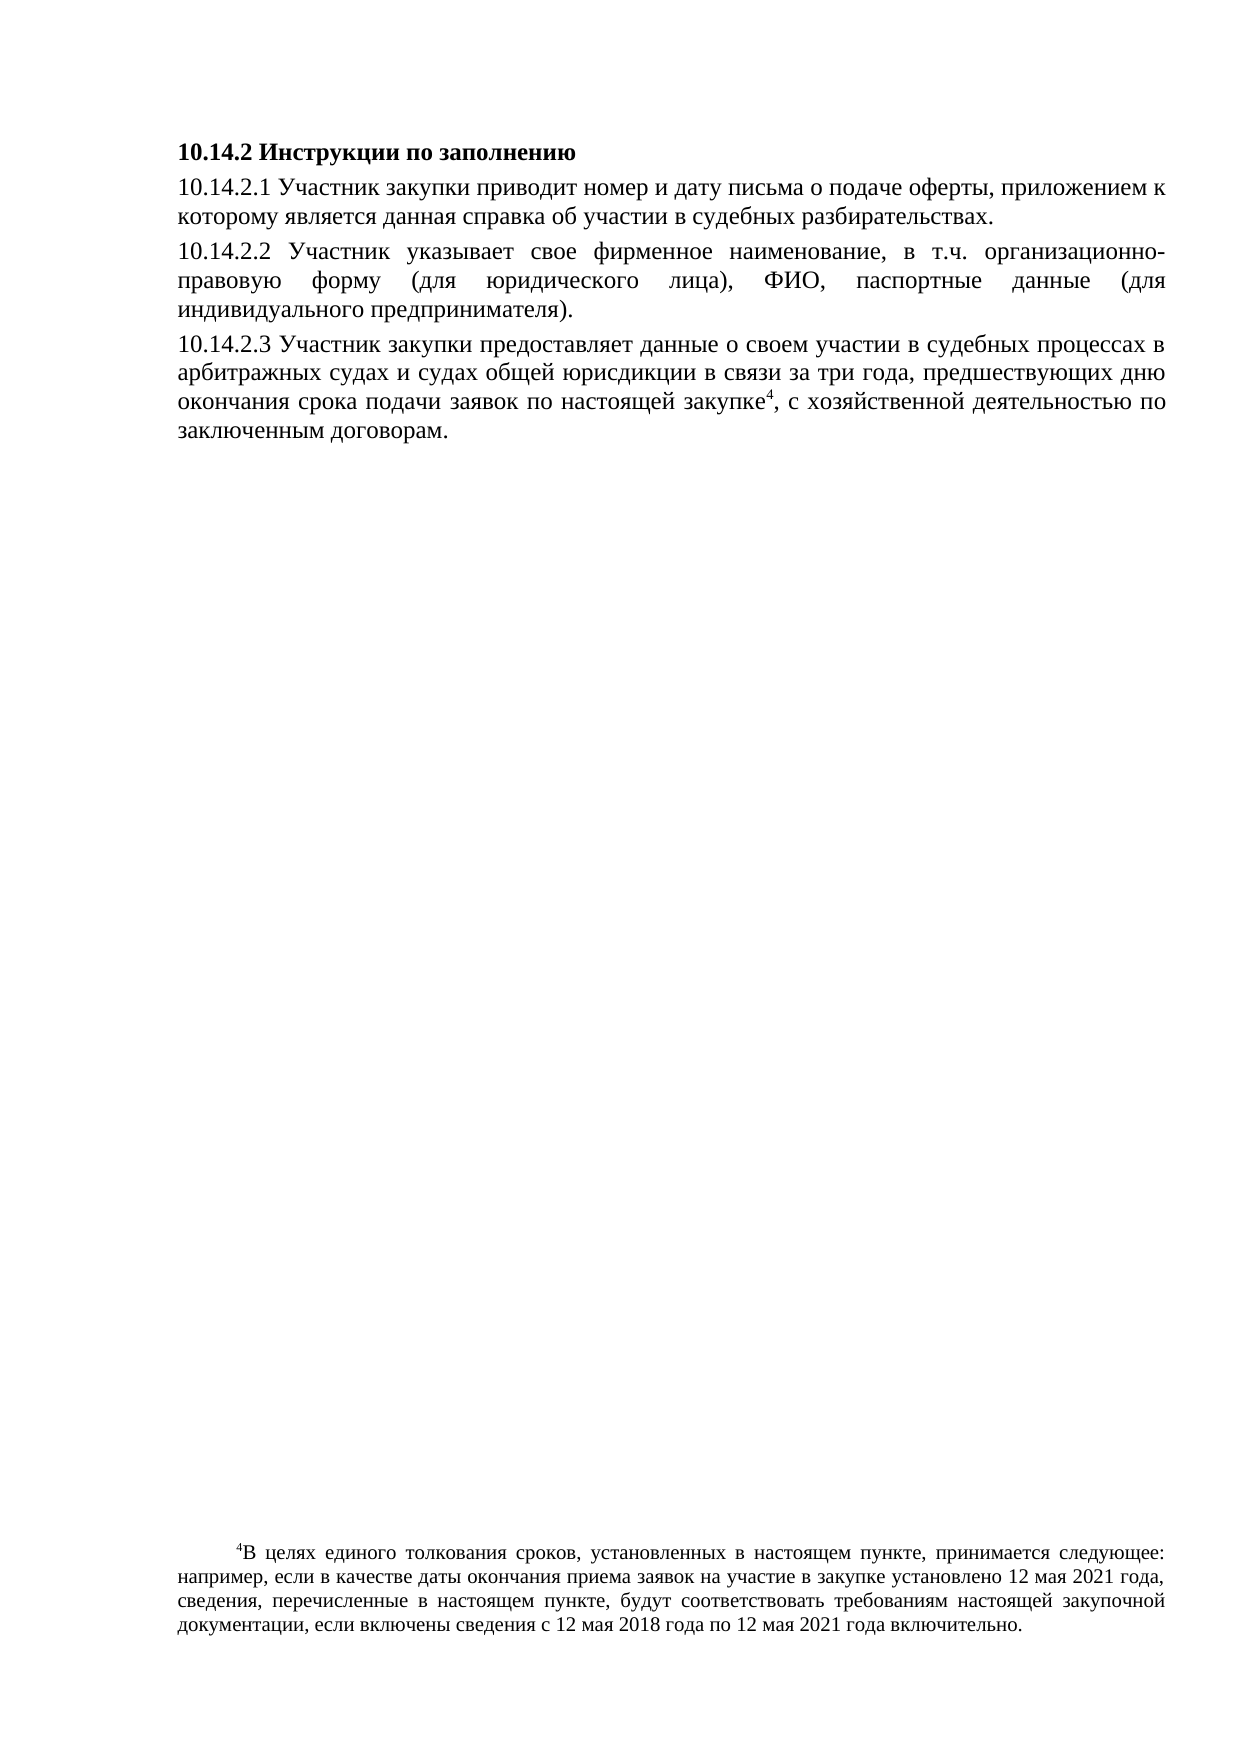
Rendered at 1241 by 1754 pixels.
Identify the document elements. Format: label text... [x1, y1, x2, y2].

text 10.14.2.3 Участник закупки предоставляет данные о своем участии в судебных процессах в арбитражных судах и судах общей юрисдикции в связи за три года, предшествующих дню окончания срока подачи заявок по настоящей закупке, с хозяйственной деятельностью по заключенным договорам. [177, 329, 1167, 444]
text 10.14.2.2 Участник указывает свое фирменное наименование, в т.ч. организационно-правовую форму (для юридического лица), ФИО, паспортные данные (для индивидуального предпринимателя). [177, 236, 1167, 322]
text 10.14.2.1 Участник закупки приводит номер и дату письма о подаче оферты, приложением к которому является данная справка об участии в судебных разбирательствах. [177, 172, 1167, 230]
text 10.14.2 Инструкции по заполнению [177, 137, 1167, 166]
